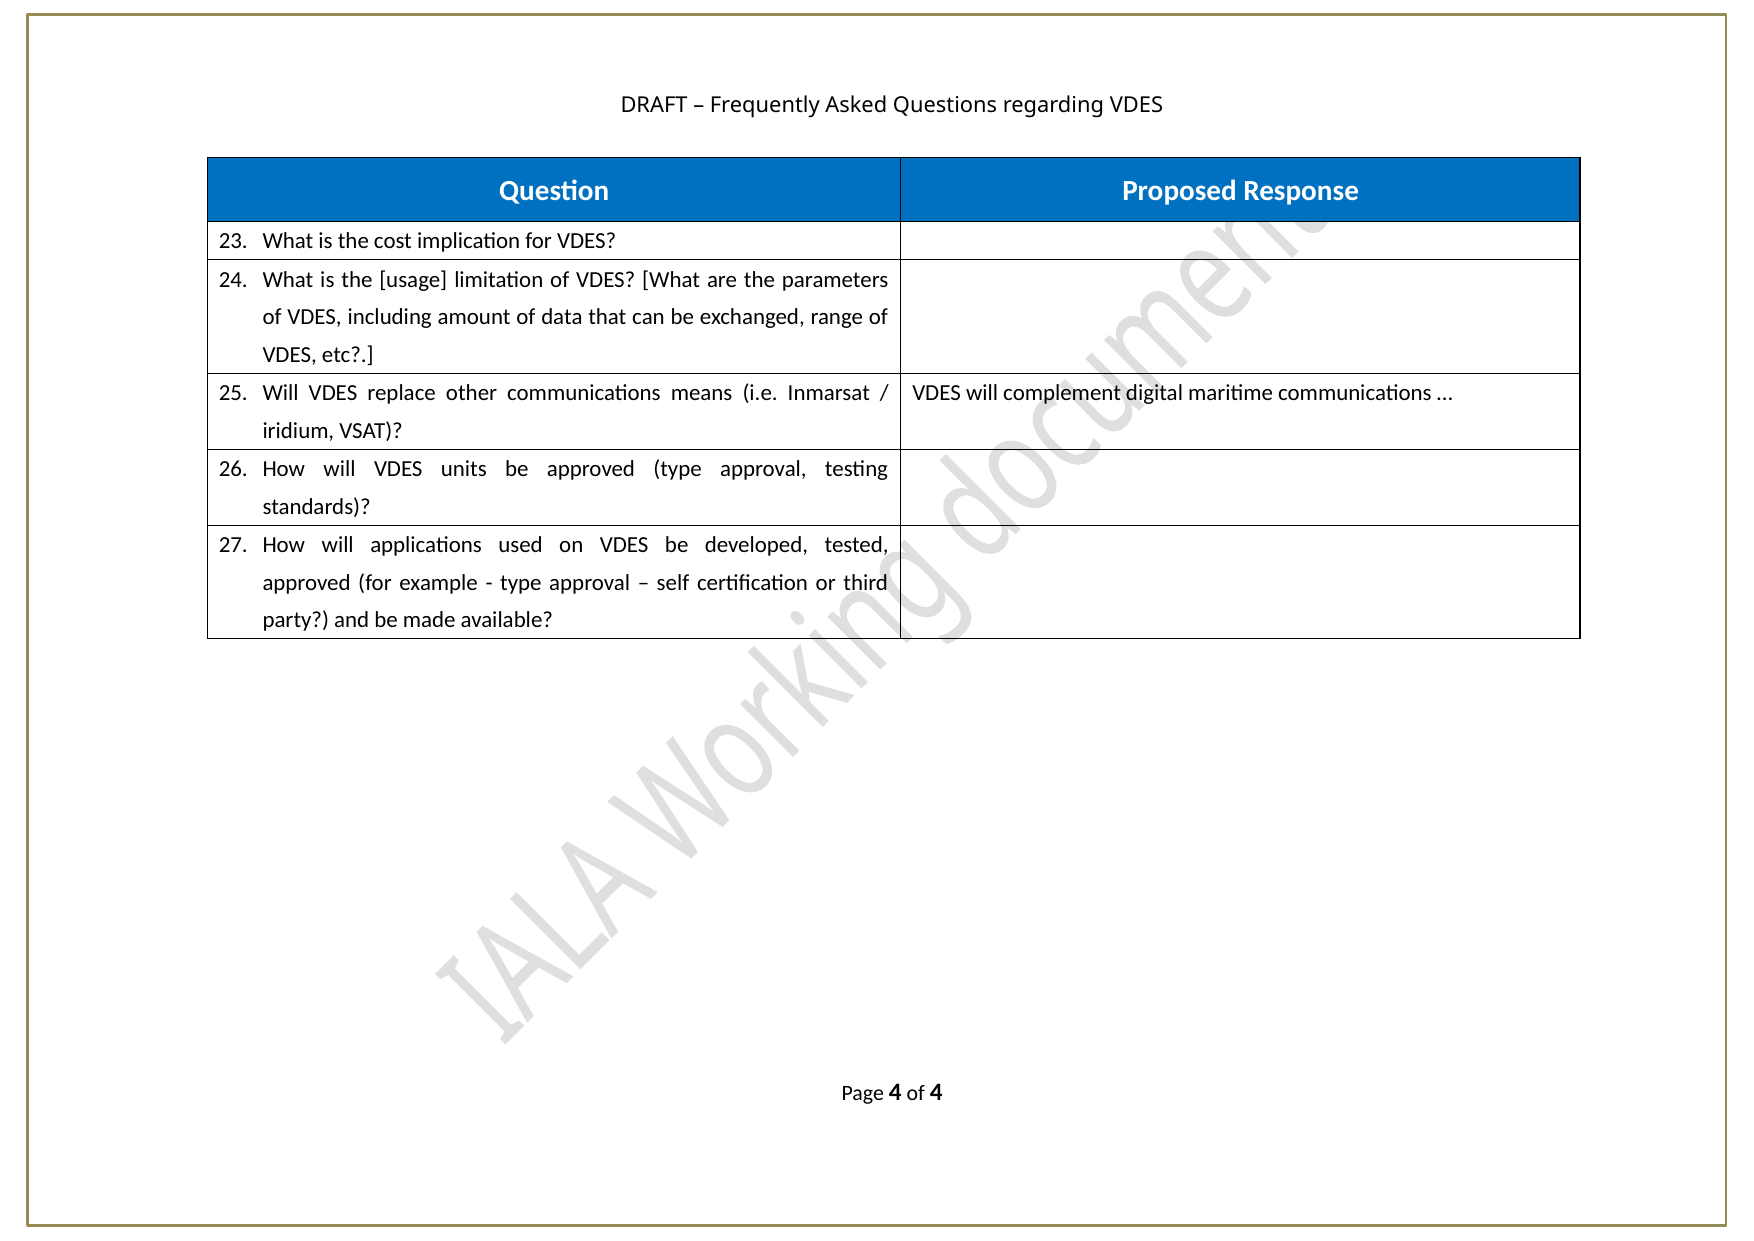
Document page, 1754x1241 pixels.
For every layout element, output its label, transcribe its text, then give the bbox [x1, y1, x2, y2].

table_header Proposed Response [901, 158, 1579, 221]
table_header Question [208, 158, 900, 221]
table_cell What is the [usage] limitation of VDES? [What are the parameters of VDES, including amount of data that can be exchanged, range of VDES, etc?.] [208, 260, 900, 373]
table_cell [901, 222, 1579, 259]
table_cell What is the cost implication for VDES? [208, 222, 900, 259]
table_cell [901, 526, 1579, 638]
table_cell VDES will complement digital maritime communications … [901, 374, 1579, 449]
table_cell [901, 450, 1579, 525]
table_cell How will VDES units be approved (type approval, testing standards)? [208, 450, 900, 525]
table_cell [901, 260, 1579, 373]
table_cell How will applications used on VDES be developed, tested, approved (for example - type approval – self certification or third party?) and be made available? [208, 526, 900, 638]
table_cell Will VDES replace other communications means (i.e. Inmarsat / iridium, VSAT)? [208, 374, 900, 449]
